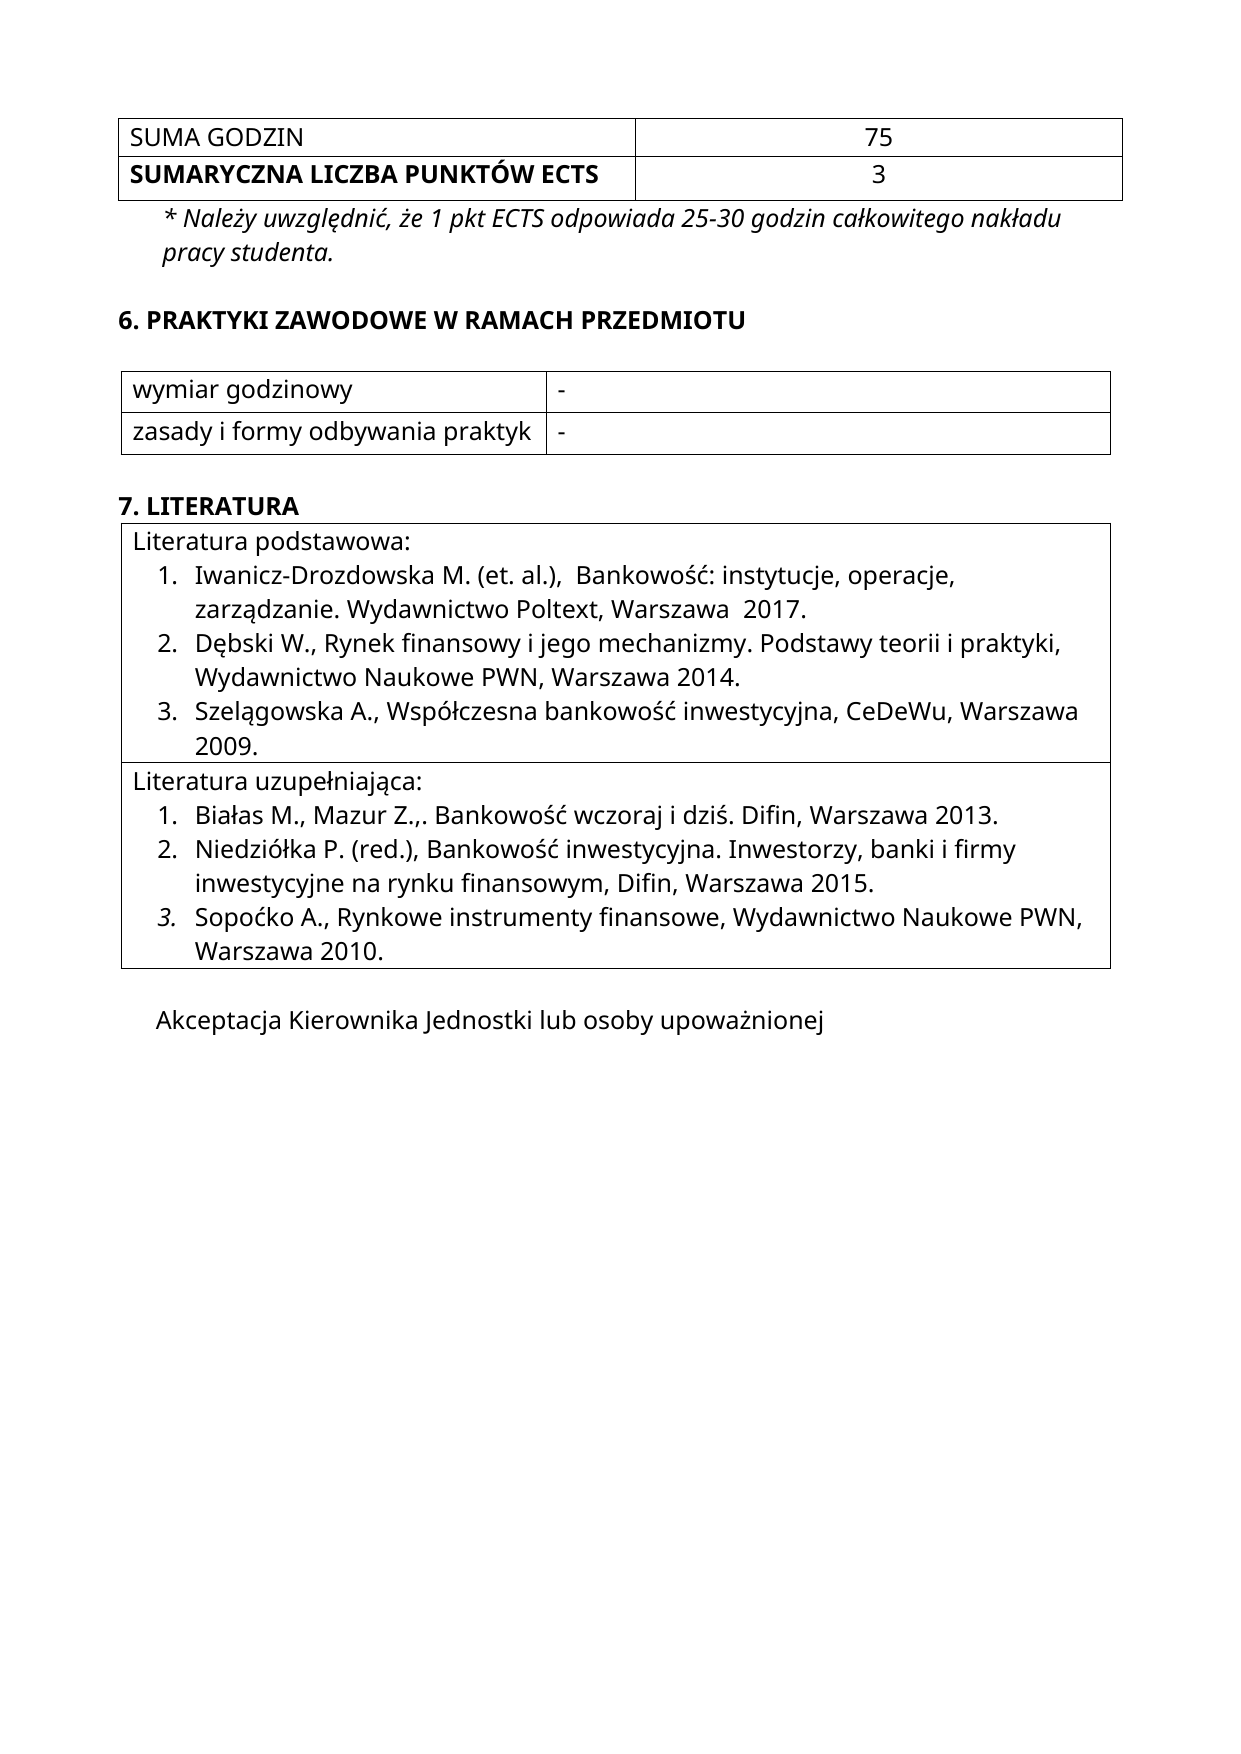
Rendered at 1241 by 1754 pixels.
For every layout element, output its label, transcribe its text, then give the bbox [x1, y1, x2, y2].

text Akceptacja Kierownika Jednostki lub osoby upoważnionej [156, 1003, 1122, 1037]
table_cell 75 [636, 119, 1122, 156]
table_cell 3 [636, 157, 1122, 199]
text 7. LITERATURA [118, 489, 1122, 523]
table_cell zasady i formy odbywania praktyk [122, 413, 546, 453]
table_cell - [547, 413, 1110, 453]
text 6. PRAKTYKI ZAWODOWE W RAMACH PRZEDMIOTU [118, 303, 1122, 337]
table_header Literatura podstawowa: Iwanicz-Drozdowska M. (et. al.), Bankowość: instytucje, operacje, zarządzanie. Wydawnictwo Poltext, Warszawa 2017. Dębski W., Rynek finansowy i jego mechanizmy. Podstawy teorii i praktyki, Wydawnictwo Naukowe PWN, Warszawa 2014. Szelągowska A., Współczesna bankowość inwestycyjna, CeDeWu, Warszawa 2009. [122, 524, 1110, 762]
table_header wymiar godzinowy [122, 372, 546, 412]
table_header - [547, 372, 1110, 412]
table_cell SUMA GODZIN [119, 119, 635, 156]
table_cell Literatura uzupełniająca: Białas M., Mazur Z.,. Bankowość wczoraj i dziś. Difin, Warszawa 2013. Niedziółka P. (red.), Bankowość inwestycyjna. Inwestorzy, banki i firmy inwestycyjne na rynku finansowym, Difin, Warszawa 2015. Sopoćko A., Rynkowe instrumenty finansowe, Wydawnictwo Naukowe PWN, Warszawa 2010. [122, 763, 1110, 968]
text * Należy uwzględnić, że 1 pkt ECTS odpowiada 25-30 godzin całkowitego nakładu pracy studenta. [162, 201, 1122, 269]
table_cell SUMARYCZNA LICZBA PUNKTÓW ECTS [119, 157, 635, 199]
